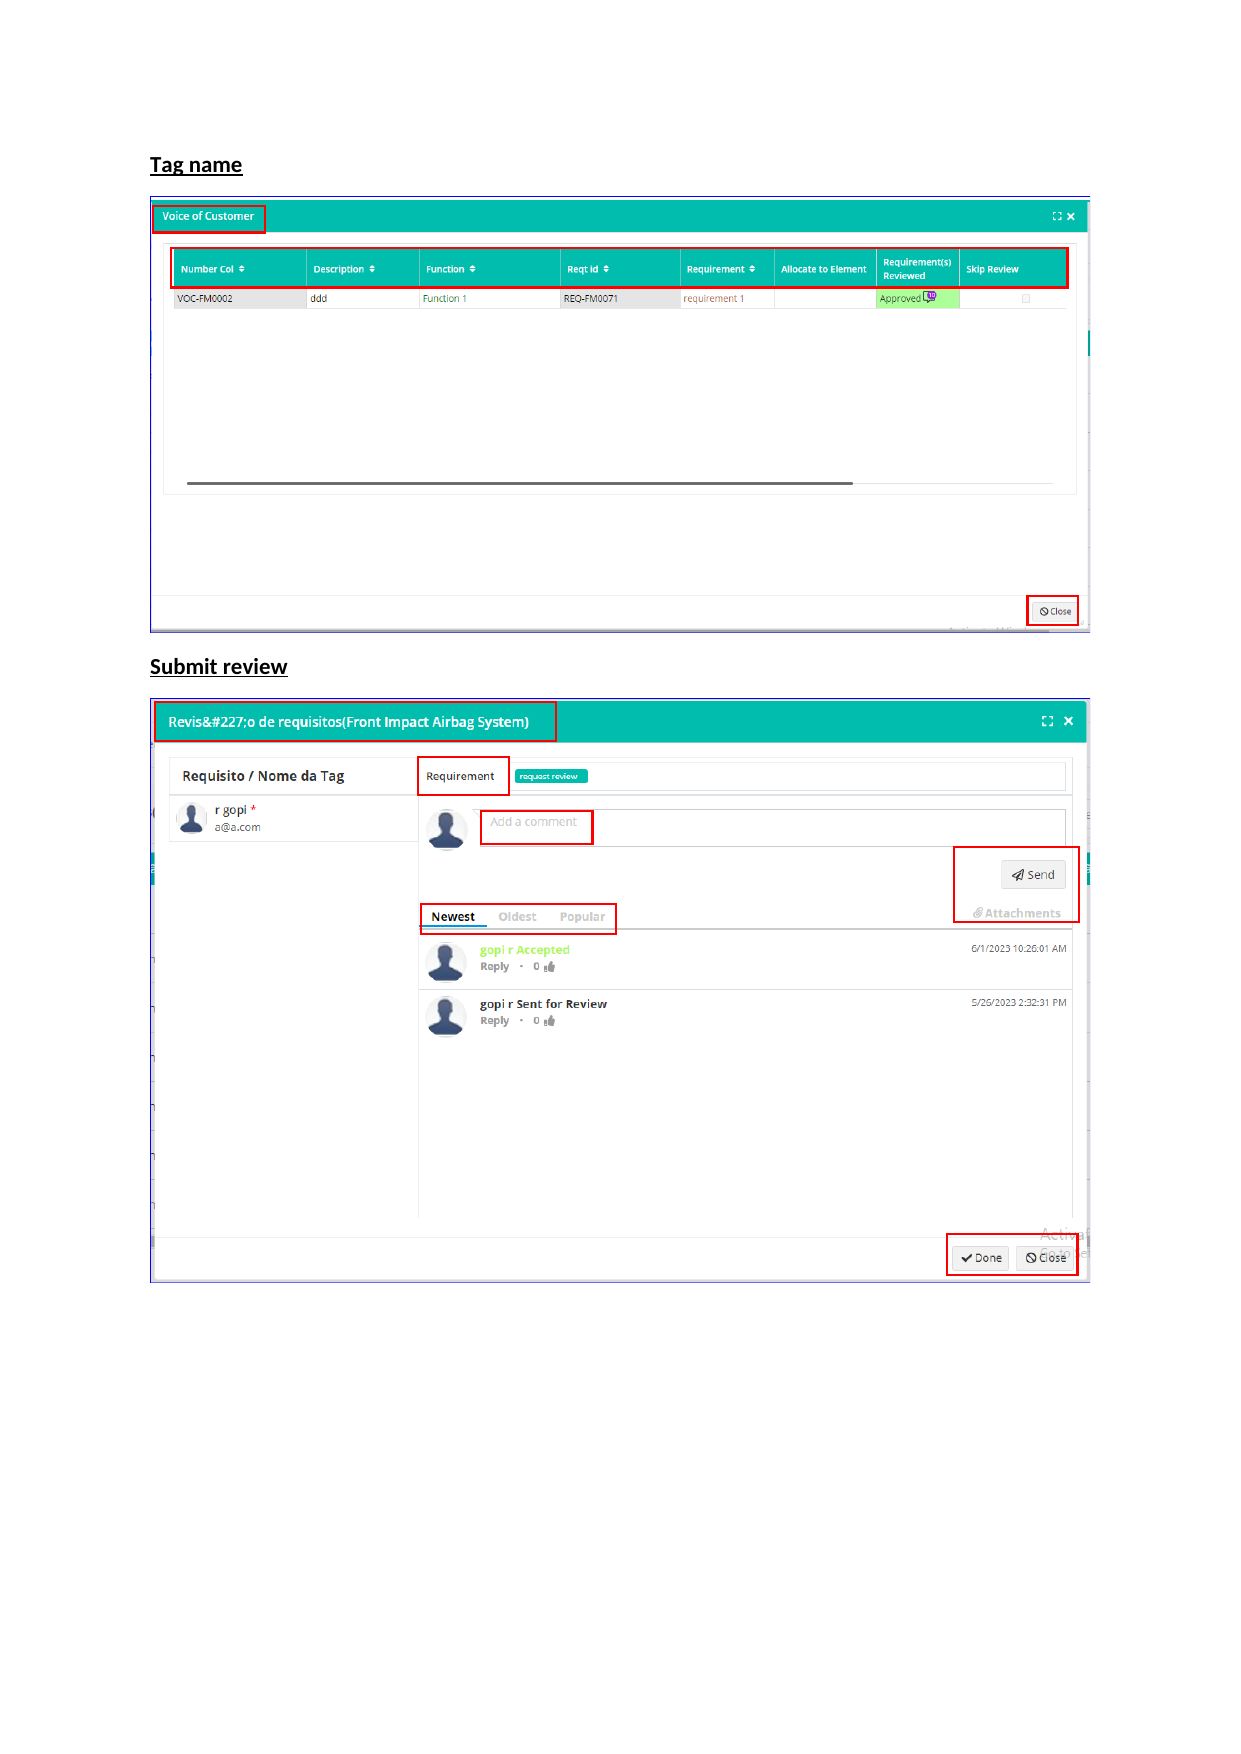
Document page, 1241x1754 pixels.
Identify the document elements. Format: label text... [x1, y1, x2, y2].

picture [150, 196, 1091, 633]
picture [150, 698, 1091, 1283]
text Tag name [150, 150, 1090, 178]
text Submit review [150, 652, 1090, 680]
